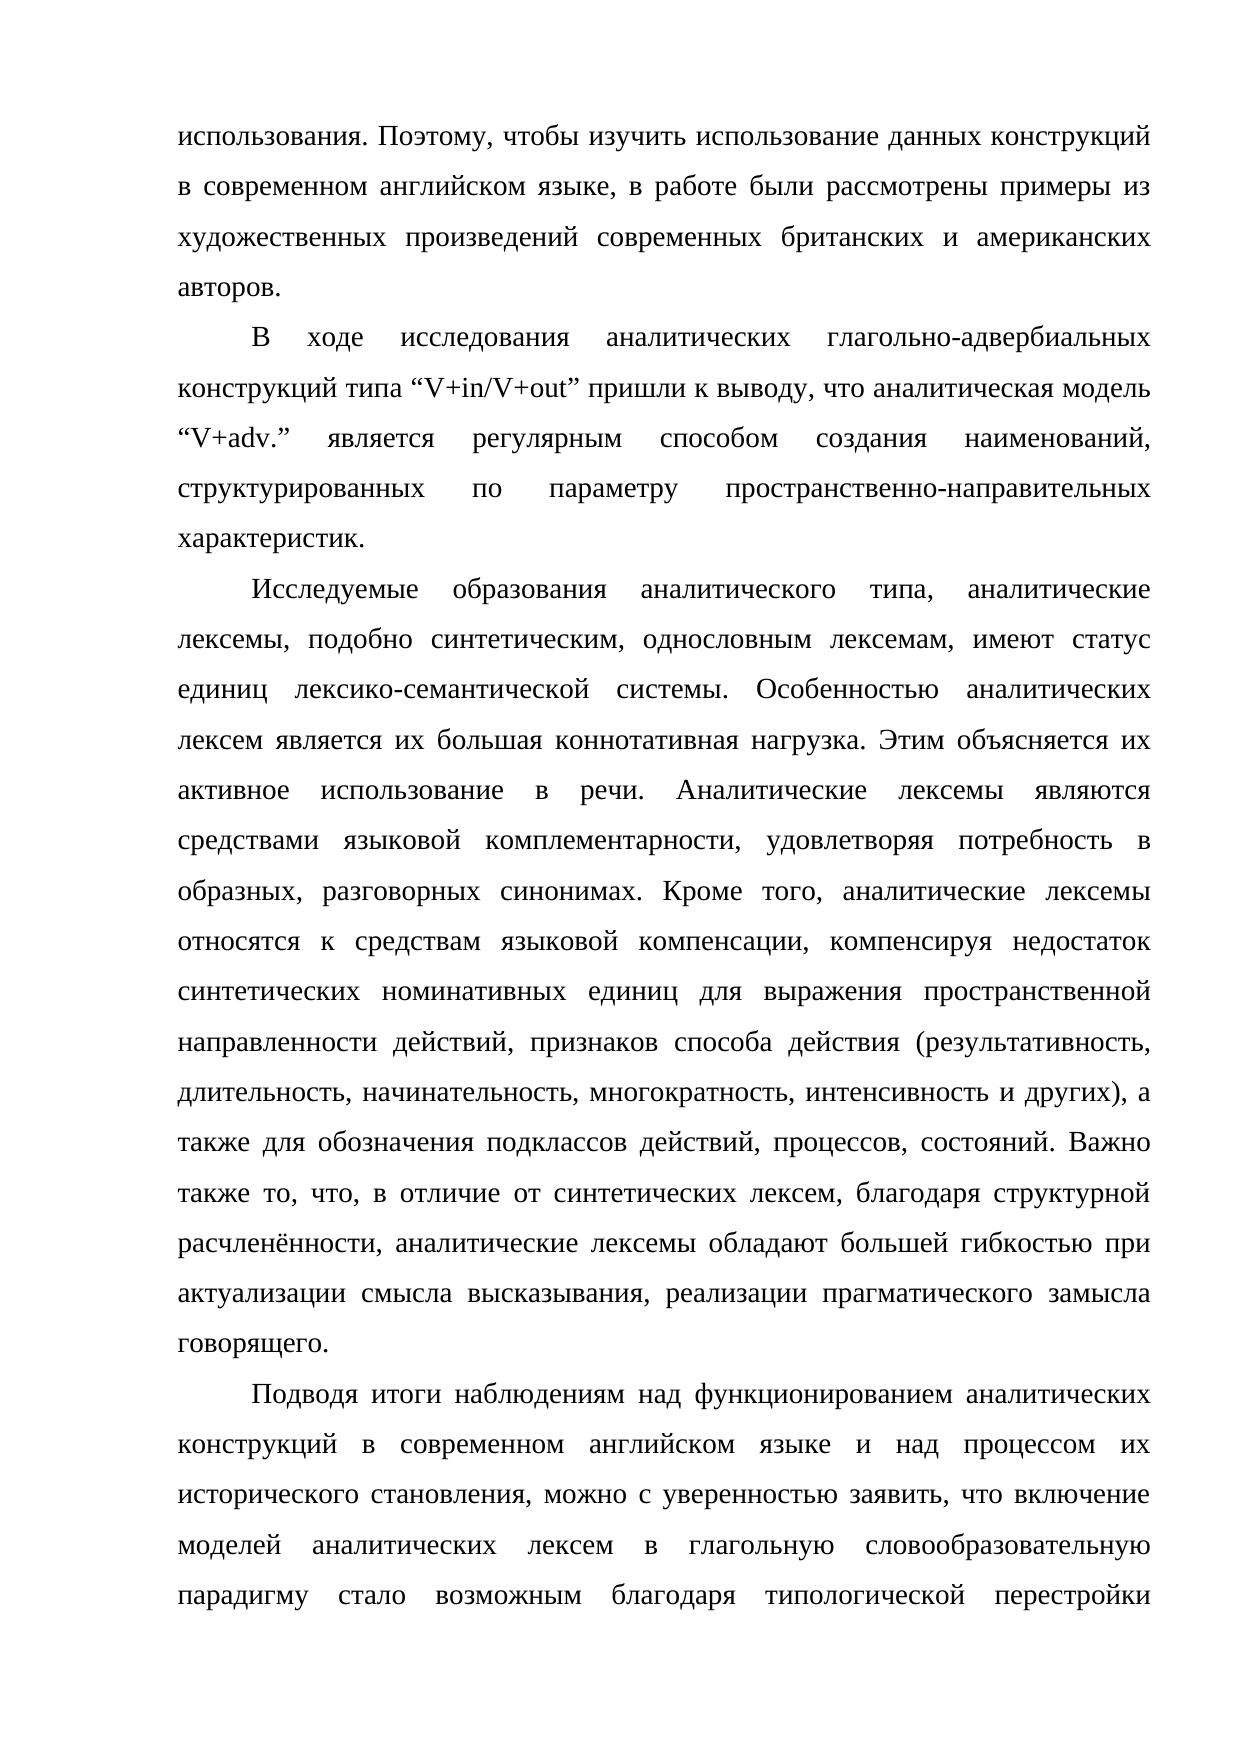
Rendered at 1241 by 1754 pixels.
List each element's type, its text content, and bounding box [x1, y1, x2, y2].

text Исследуемые образования аналитического типа, аналитические лексемы, подобно синтетическим, однословным лексемам, имеют статус единиц лексико-семантической системы. Особенностью аналитических лексем является их большая коннотативная нагрузка. Этим объясняется их активное использование в речи. Аналитические лексемы являются средствами языковой комплементарности, удовлетворяя потребность в образных, разговорных синонимах. Кроме того, аналитические лексемы относятся к средствам языковой компенсации, компенсируя недостаток синтетических номинативных единиц для выражения пространственной направленности действий, признаков способа действия (результативность, длительность, начинательность, многократность, интенсивность и других), а также для обозначения подклассов действий, процессов, состояний. Важно также то, что, в отличие от синтетических лексем, благодаря структурной расчленённости, аналитические лексемы обладают большей гибкостью при актуализации смысла высказывания, реализации прагматического замысла говорящего. [177, 571, 1152, 1359]
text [177, 118, 1152, 303]
text В ходе исследования аналитических глагольно-адвербиальных конструкций типа “V+in/V+out” пришли к выводу, что аналитическая модель “V+adv.” является регулярным способом создания наименований, структурированных по параметру пространственно-направительных характеристик. [177, 319, 1152, 554]
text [177, 1376, 1152, 1611]
